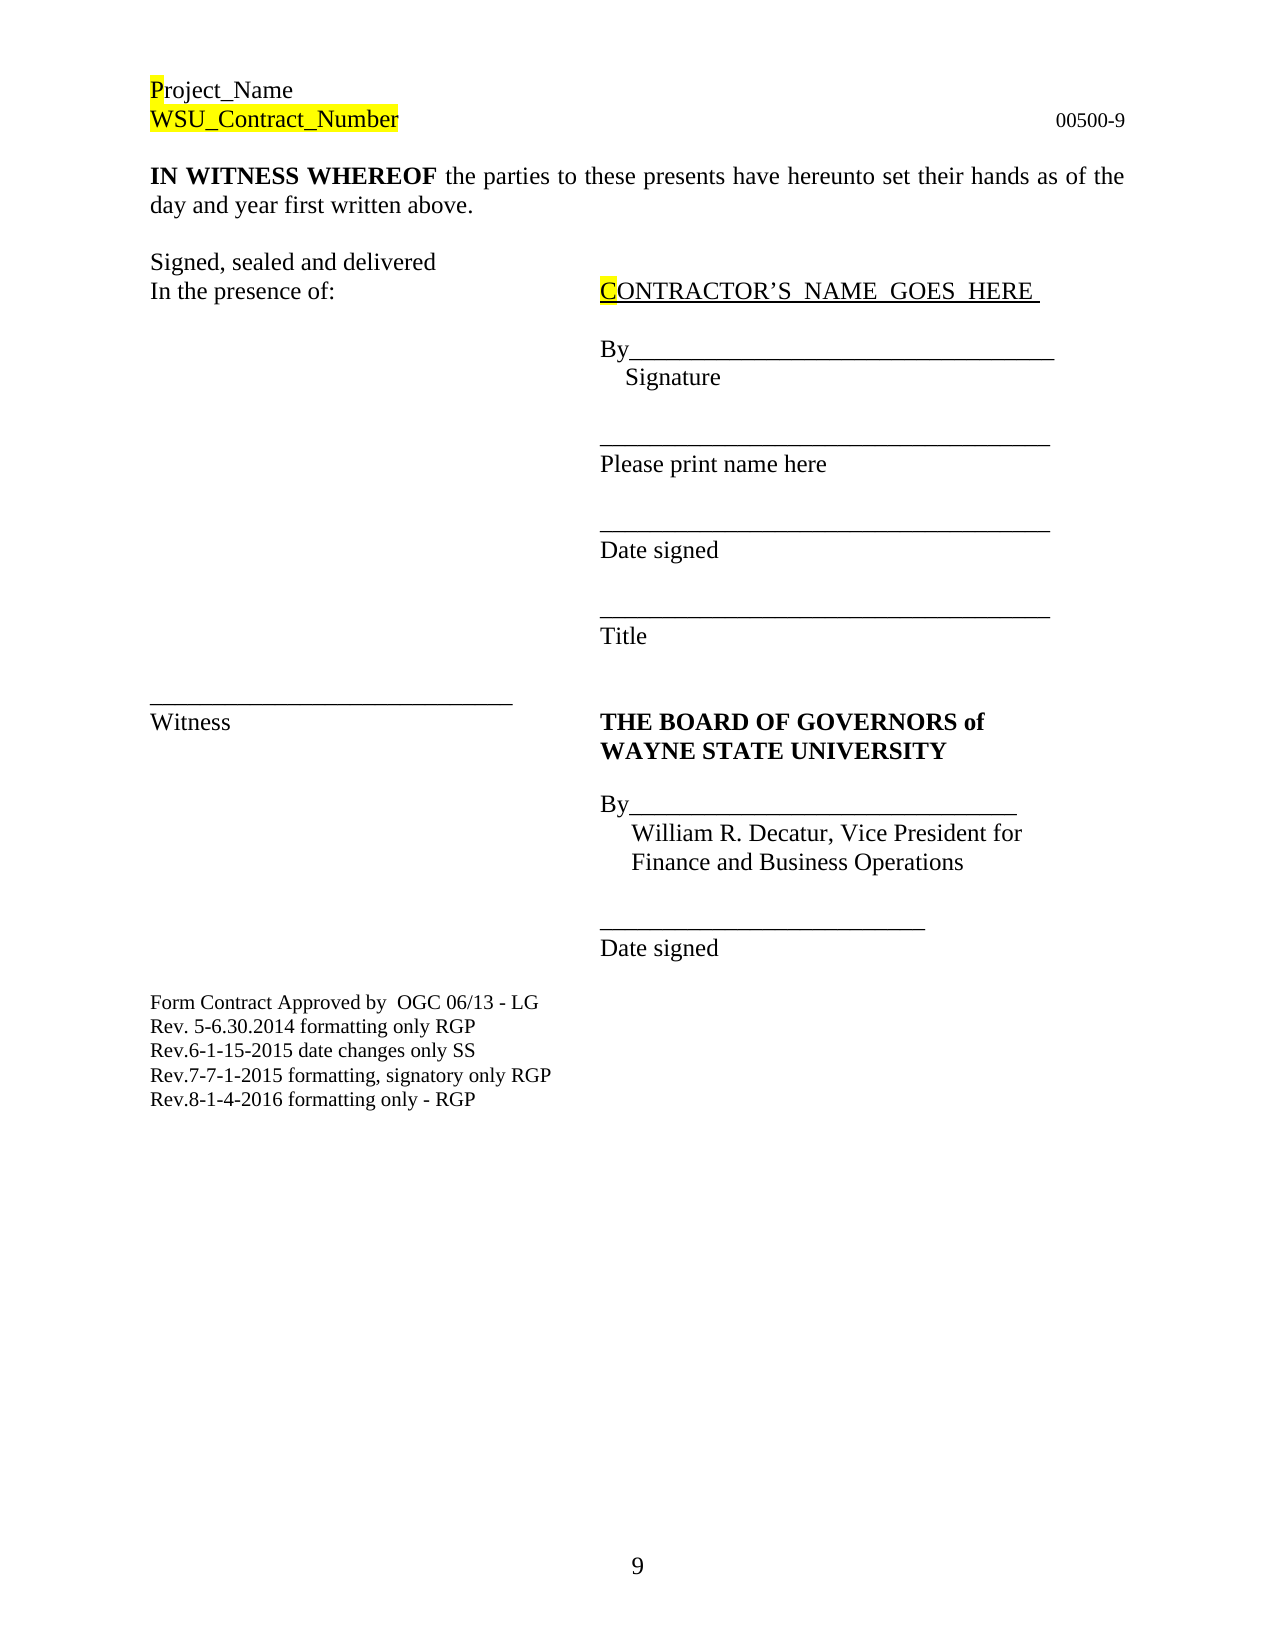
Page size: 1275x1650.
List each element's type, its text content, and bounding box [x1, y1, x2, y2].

text In the presence of: [617, 276, 1125, 305]
text By_______________________________ [150, 789, 1125, 818]
text WAYNE STATE UNIVERSITY [150, 736, 1125, 765]
text Title [150, 621, 1125, 650]
text Please print name here [150, 449, 1125, 477]
text ____________________________________ [150, 506, 1125, 535]
text Witness THE BOARD OF GOVERNORS of [150, 707, 1125, 736]
text William R. Decatur, Vice President for [150, 818, 1125, 847]
text Date signed [150, 933, 1125, 962]
text ____________________________________ [150, 592, 1125, 621]
text Rev.8-1-4-2016 formatting only - RGP [150, 1087, 1125, 1111]
text Rev.6-1-15-2015 date changes only SS [150, 1038, 1125, 1062]
text In the presence of: [150, 276, 600, 305]
text Rev. 5-6.30.2014 formatting only RGP [150, 1014, 1125, 1038]
text IN WITNESS WHEREOF the parties to these presents have hereunto set their hands as of the day and year first written above. [150, 161, 1125, 219]
text Finance and Business Operations [150, 847, 1125, 875]
text ____________________________________ [150, 420, 1125, 449]
text __________________________ [150, 904, 1125, 933]
text Signed, sealed and delivered [150, 247, 1125, 276]
text _____________________________ [150, 679, 1125, 707]
text Rev.7-7-1-2015 formatting, signatory only RGP [150, 1062, 1125, 1087]
text By__________________________________ [150, 334, 1125, 362]
text Form Contract Approved by OGC 06/13 - LG [150, 990, 1125, 1014]
text Date signed [150, 535, 1125, 564]
text Signature [150, 362, 1125, 391]
